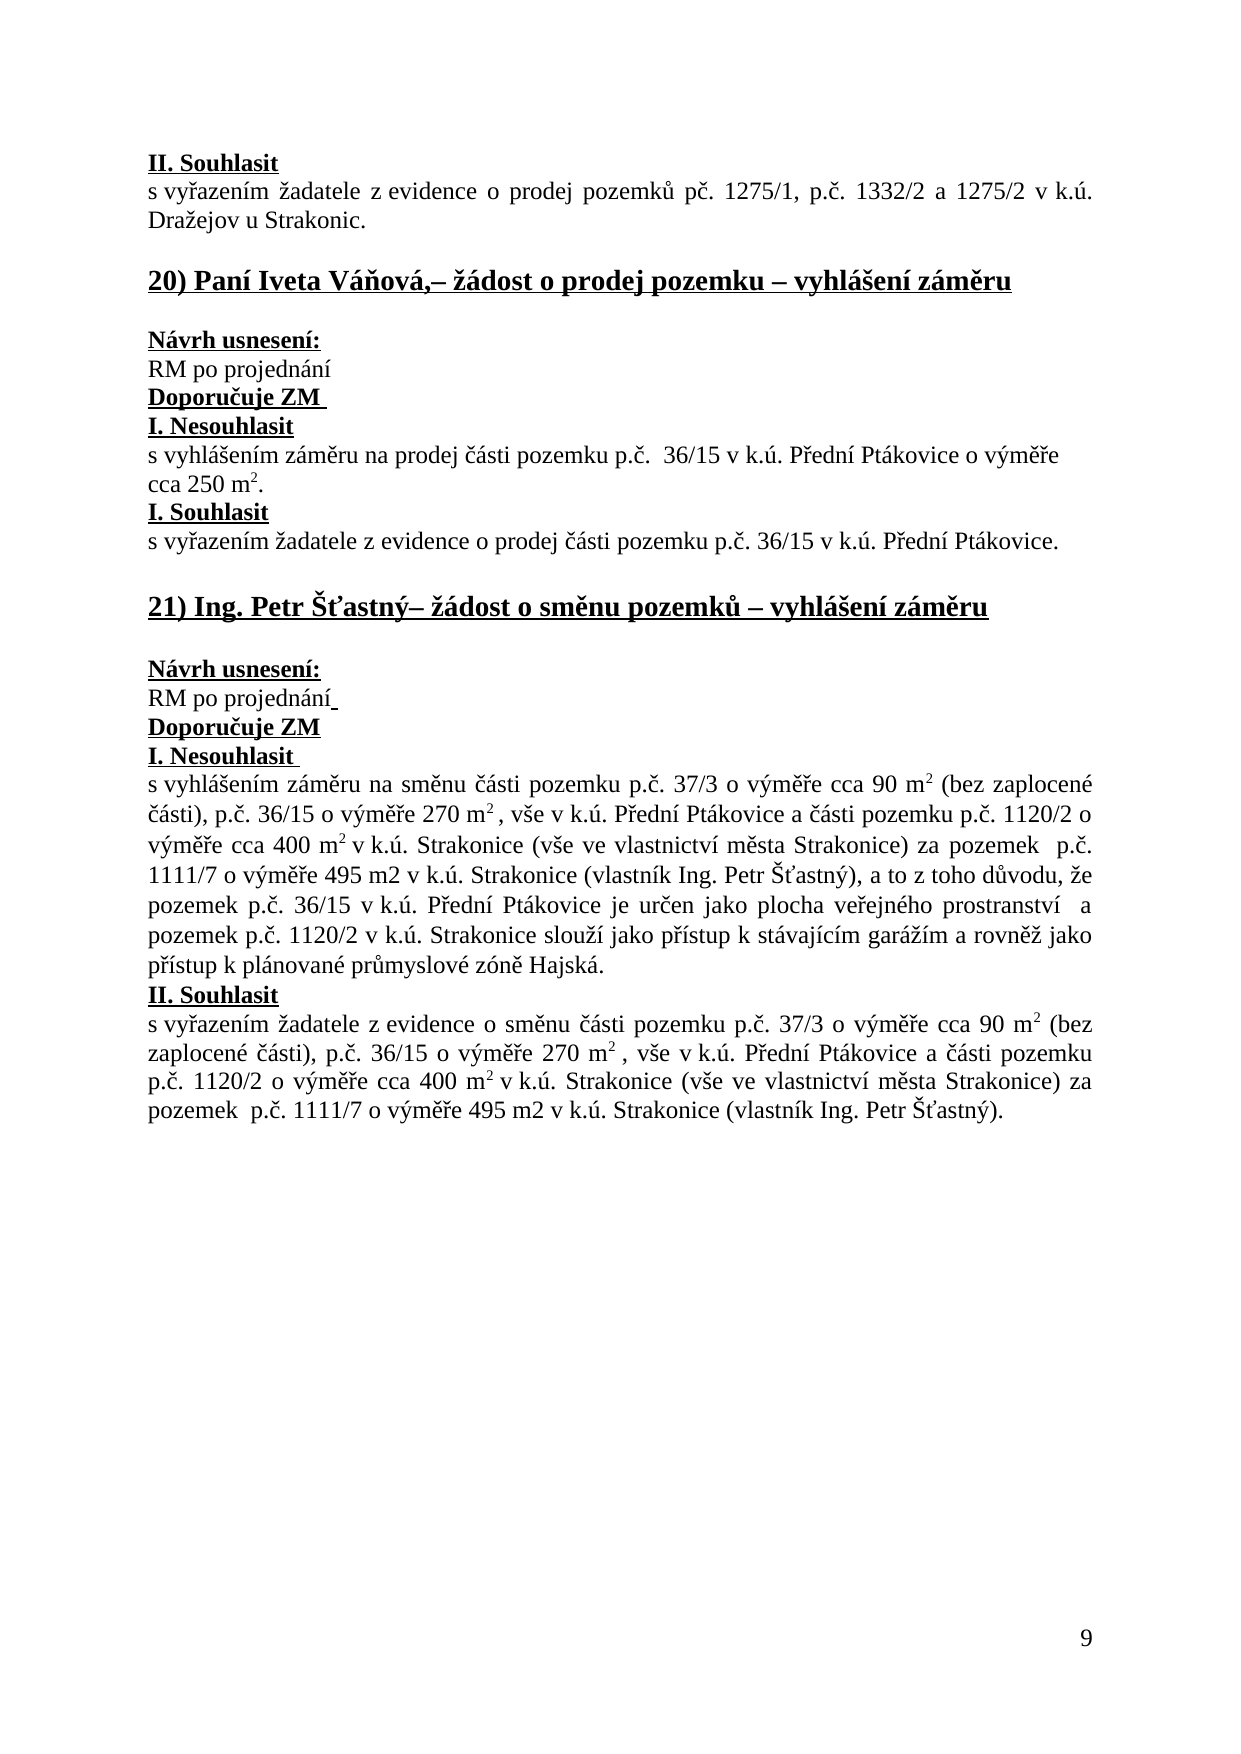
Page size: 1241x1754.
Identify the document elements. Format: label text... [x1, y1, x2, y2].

text RM po projednání [148, 354, 1093, 382]
text s vyřazením žadatele z evidence o prodej pozemků pč. 1275/1, p.č. 1332/2 a 1275/2 v k.ú. Dražejov u Strakonic. [148, 176, 1093, 234]
text s vyřazením žadatele z evidence o prodej části pozemku p.č. 36/15 v k.ú. Přední Ptákovice. [148, 526, 1093, 555]
text I. Nesouhlasit [148, 741, 1093, 769]
text II. Souhlasit [148, 148, 1093, 176]
subtitle 21) Ing. Petr Šťastný– žádost o směnu pozemků – vyhlášení záměru [148, 589, 1093, 623]
text s vyřazením žadatele z evidence o směnu části pozemku p.č. 37/3 o výměře cca 90 m2 (bez zaplocené části), p.č. 36/15 o výměře 270 m2 , vše v k.ú. Přední Ptákovice a části pozemku p.č. 1120/2 o výměře cca 400 m2 v k.ú. Strakonice (vše ve vlastnictví města Strakonice) za pozemek p.č. 1111/7 o výměře 495 m2 v k.ú. Strakonice (vlastník Ing. Petr Šťastný). [148, 1009, 1093, 1124]
text Návrh usnesení: [148, 654, 1093, 683]
text 20) Paní Iveta Váňová,– žádost o prodej pozemku – vyhlášení záměru [148, 263, 1093, 296]
text Doporučuje ZM [148, 382, 1093, 411]
text s vyhlášením záměru na směnu části pozemku p.č. 37/3 o výměře cca 90 m2 (bez zaplocené části), p.č. 36/15 o výměře 270 m2 , vše v k.ú. Přední Ptákovice a části pozemku p.č. 1120/2 o výměře cca 400 m2 v k.ú. Strakonice (vše ve vlastnictví města Strakonice) za pozemek p.č. 1111/7 o výměře 495 m2 v k.ú. Strakonice (vlastník Ing. Petr Šťastný), a to z toho důvodu, že pozemek p.č. 36/15 v k.ú. Přední Ptákovice je určen jako plocha veřejného prostranství a pozemek p.č. 1120/2 v k.ú. Strakonice slouží jako přístup k stávajícím garážím a rovněž jako přístup k plánované průmyslové zóně Hajská. [148, 769, 1093, 979]
text s vyhlášením záměru na prodej části pozemku p.č. 36/15 v k.ú. Přední Ptákovice o výměře cca 250 m2. [148, 440, 1093, 497]
text I. Souhlasit [148, 497, 1093, 526]
text II. Souhlasit [148, 980, 1093, 1009]
text RM po projednání [148, 683, 1093, 712]
text Doporučuje ZM [148, 712, 1093, 741]
text I. Nesouhlasit [148, 411, 1093, 440]
text Návrh usnesení: [148, 325, 1093, 354]
